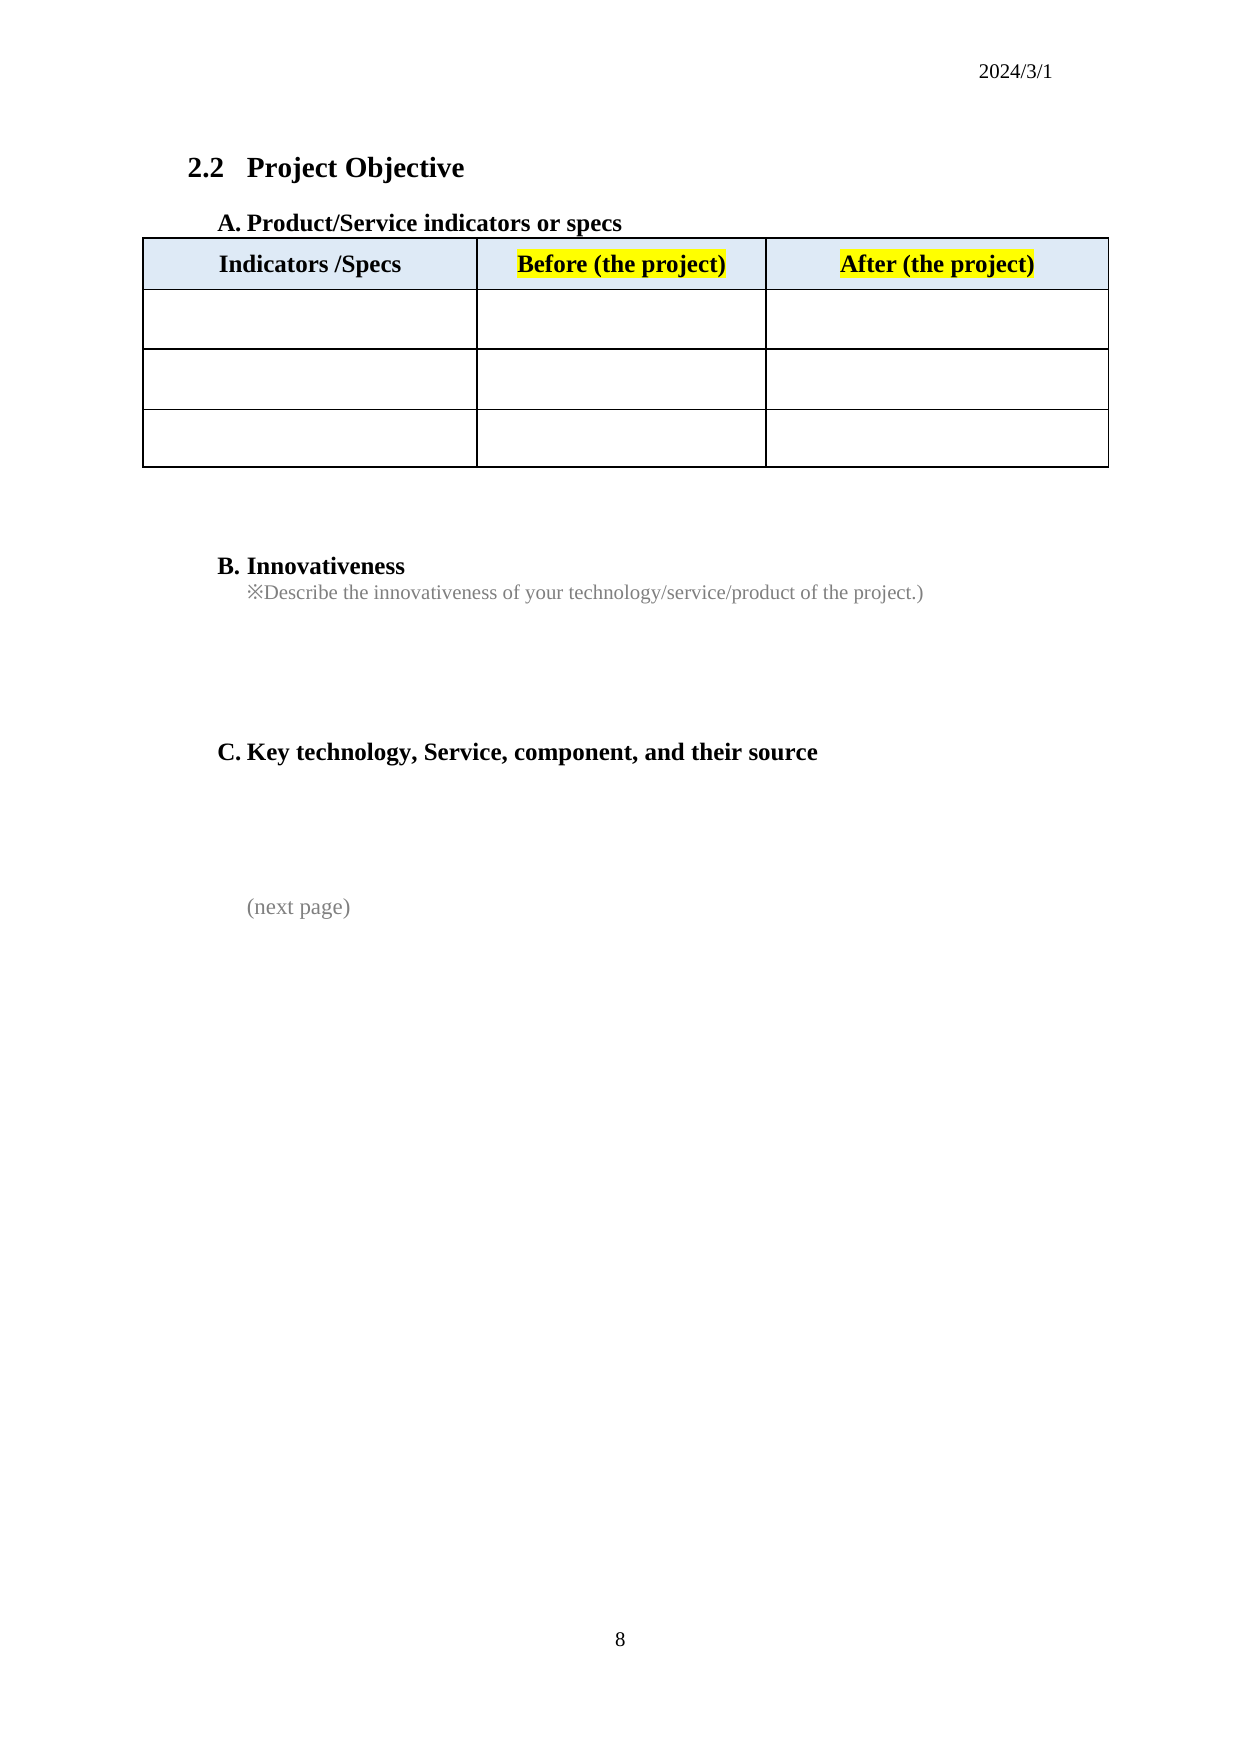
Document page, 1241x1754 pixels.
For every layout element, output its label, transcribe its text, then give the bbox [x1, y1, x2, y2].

table_cell [478, 410, 765, 466]
table_cell [767, 290, 1108, 348]
list Project Objective [187, 150, 1053, 183]
table_header Indicators /Specs [144, 239, 476, 289]
list Innovativeness ※Describe the innovativeness of your technology/service/product of the project.) [217, 551, 1053, 604]
list Product/Service indicators or specs [217, 208, 1053, 237]
table_header Before (the project) [478, 239, 765, 289]
table_cell [144, 350, 476, 409]
table_cell [478, 290, 765, 348]
text (next page) [247, 893, 1053, 919]
table_cell [144, 290, 476, 348]
table_cell [767, 350, 1108, 409]
table_cell [478, 350, 765, 409]
table_cell [144, 410, 476, 466]
table_cell [767, 410, 1108, 466]
table_header After (the project) [767, 239, 1108, 289]
list Key technology, Service, component, and their source [217, 737, 1053, 765]
